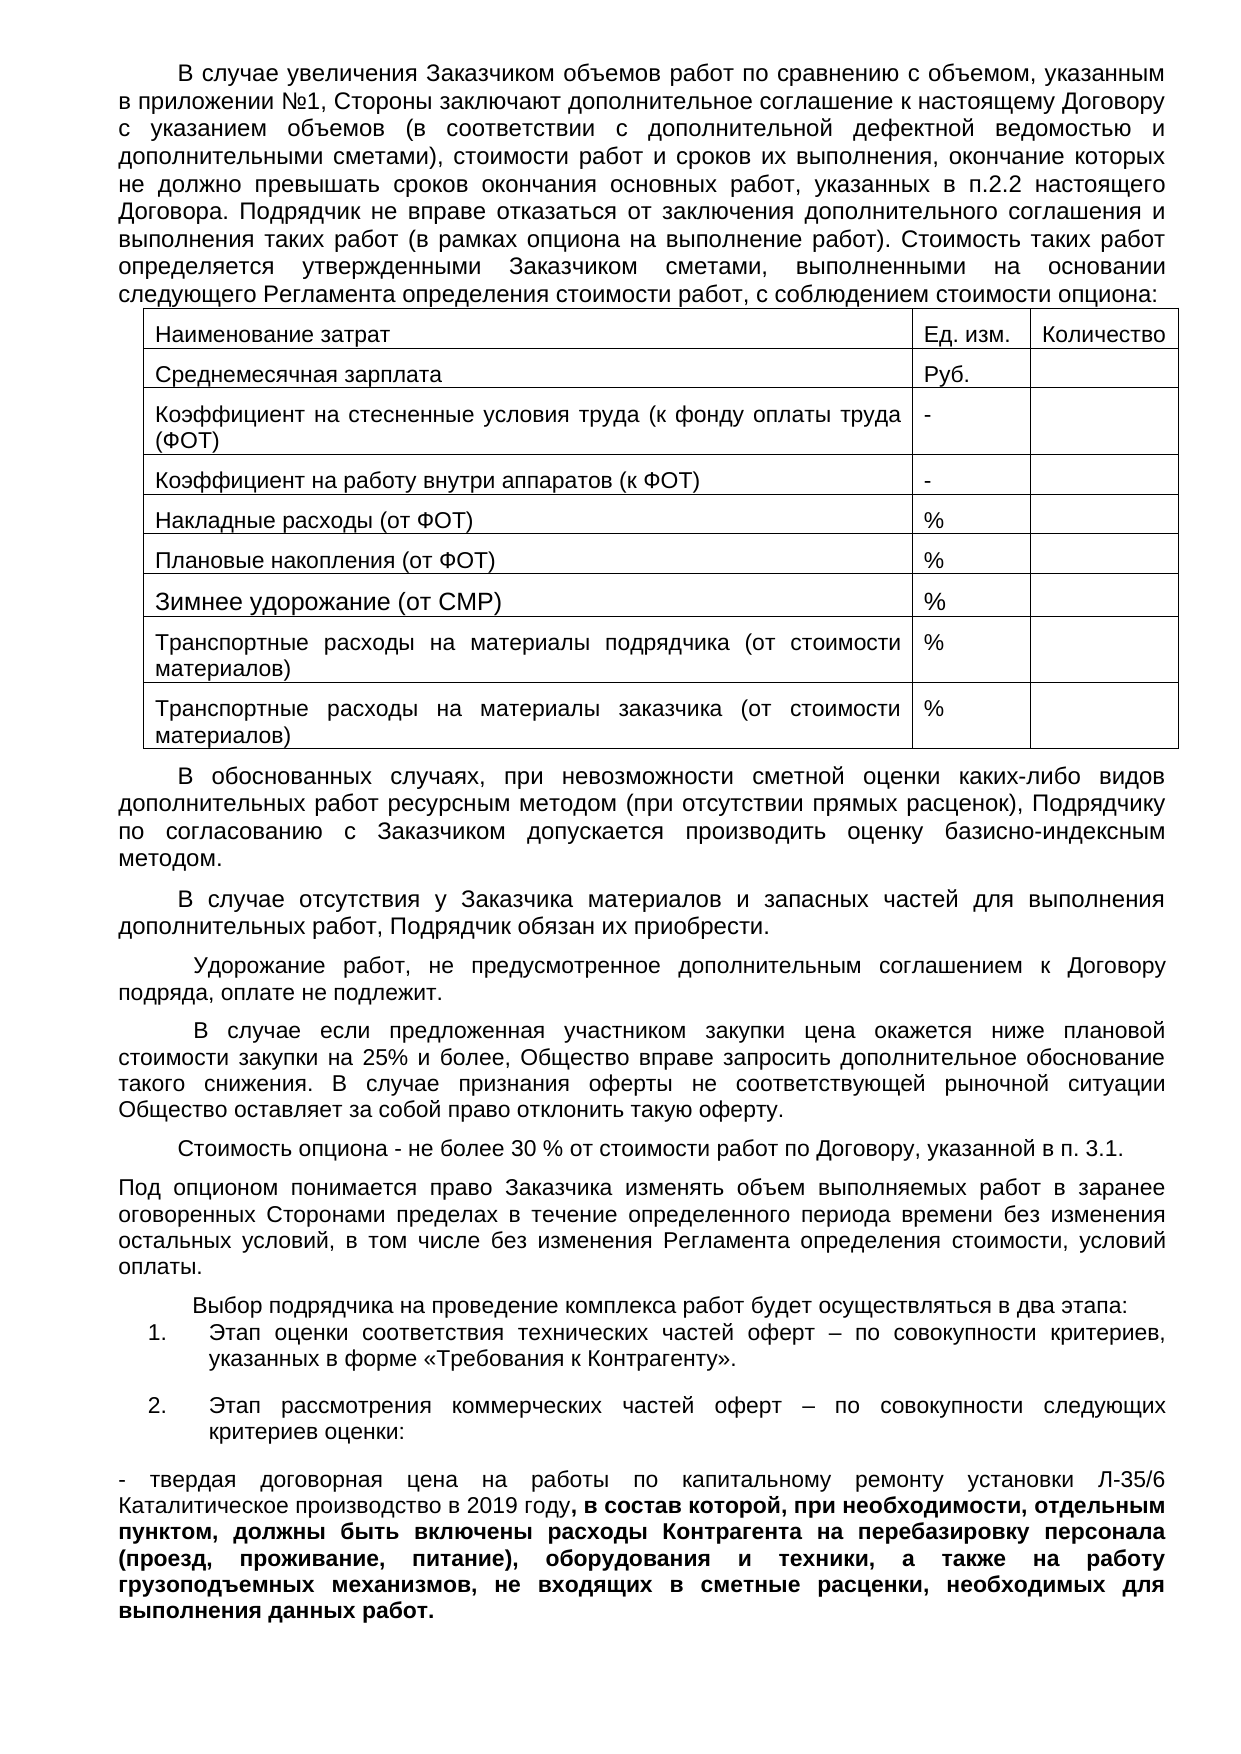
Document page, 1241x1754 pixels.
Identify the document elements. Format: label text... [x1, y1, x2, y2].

table_cell [1031, 388, 1178, 453]
list Этап рассмотрения коммерческих частей оферт – по совокупности следующих критериев оценки: [148, 1392, 1166, 1445]
table_cell Транспортные расходы на материалы подрядчика (от стоимости материалов) [144, 617, 912, 682]
table_cell Зимнее удорожание (от СМР) [144, 574, 912, 616]
table_cell Транспортные расходы на материалы заказчика (от стоимости материалов) [144, 683, 912, 748]
table_cell - [913, 455, 1030, 493]
table_cell [1031, 617, 1178, 682]
table_cell [1031, 349, 1178, 387]
table_cell % [913, 495, 1030, 533]
table_header Ед. изм. [913, 309, 1030, 347]
text - твердая договорная цена на работы по капитальному ремонту установки Л-35/6 Каталитическое производство в 2019 году, в состав которой, при необходимости, отдельным пунктом, должны быть включены расходы Контрагента на перебазировку персонала (проезд, проживание, питание), оборудования и техники, а также на работу грузоподъемных механизмов, не входящих в сметные расценки, необходимых для выполнения данных работ. [118, 1466, 1166, 1624]
text Под опционом понимается право Заказчика изменять объем выполняемых работ в заранее оговоренных Сторонами пределах в течение определенного периода времени без изменения остальных условий, в том числе без изменения Регламента определения стоимости, условий оплаты. [118, 1174, 1166, 1279]
table_cell - [913, 388, 1030, 453]
text В обоснованных случаях, при невозможности сметной оценки каких-либо видов дополнительных работ ресурсным методом (при отсутствии прямых расценок), Подрядчику по согласованию с Заказчиком допускается производить оценку базисно-индексным методом. [118, 762, 1166, 872]
table_header Наименование затрат [144, 309, 912, 347]
table_cell [1031, 534, 1178, 573]
table_header Количество [1031, 309, 1178, 347]
table_cell % [913, 617, 1030, 682]
list Этап оценки соответствия технических частей оферт – по совокупности критериев, указанных в форме «Требования к Контрагенту». [148, 1318, 1166, 1371]
table_cell [1031, 574, 1178, 616]
table_cell Среднемесячная зарплата [144, 349, 912, 387]
table_cell Коэффициент на работу внутри аппаратов (к ФОТ) [144, 455, 912, 493]
table_cell % [913, 534, 1030, 573]
table_cell Коэффициент на стесненные условия труда (к фонду оплаты труда (ФОТ) [144, 388, 912, 453]
text Стоимость опциона - не более 30 % от стоимости работ по Договору, указанной в п. 3.1. [118, 1135, 1166, 1162]
table_cell Плановые накопления (от ФОТ) [144, 534, 912, 573]
table_cell % [913, 683, 1030, 748]
table_cell % [913, 574, 1030, 616]
table_cell Накладные расходы (от ФОТ) [144, 495, 912, 533]
text Удорожание работ, не предусмотренное дополнительным соглашением к Договору подряда, оплате не подлежит. [118, 952, 1166, 1005]
text В случае отсутствия у Заказчика материалов и запасных частей для выполнения дополнительных работ, Подрядчик обязан их приобрести. [118, 884, 1166, 940]
text В случае если предложенная участником закупки цена окажется ниже плановой стоимости закупки на 25% и более, Общество вправе запросить дополнительное обоснование такого снижения. В случае признания оферты не соответствующей рыночной ситуации Общество оставляет за собой право отклонить такую оферту. [118, 1017, 1166, 1123]
text В случае увеличения Заказчиком объемов работ по сравнению с объемом, указанным в приложении №1, Стороны заключают дополнительное соглашение к настоящему Договору с указанием объемов (в соответствии с дополнительной дефектной ведомостью и дополнительными сметами), стоимости работ и сроков их выполнения, окончание которых не должно превышать сроков окончания основных работ, указанных в п.2.2 настоящего Договора. Подрядчик не вправе отказаться от заключения дополнительного соглашения и выполнения таких работ (в рамках опциона на выполнение работ). Стоимость таких работ определяется утвержденными Заказчиком сметами, выполненными на основании следующего Регламента определения стоимости работ, с соблюдением стоимости опциона: [118, 59, 1166, 307]
text Выбор подрядчика на проведение комплекса работ будет осуществляться в два этапа: [118, 1292, 1166, 1318]
table_cell [1031, 495, 1178, 533]
table_cell Руб. [913, 349, 1030, 387]
table_cell [1031, 683, 1178, 748]
table_cell [1031, 455, 1178, 493]
